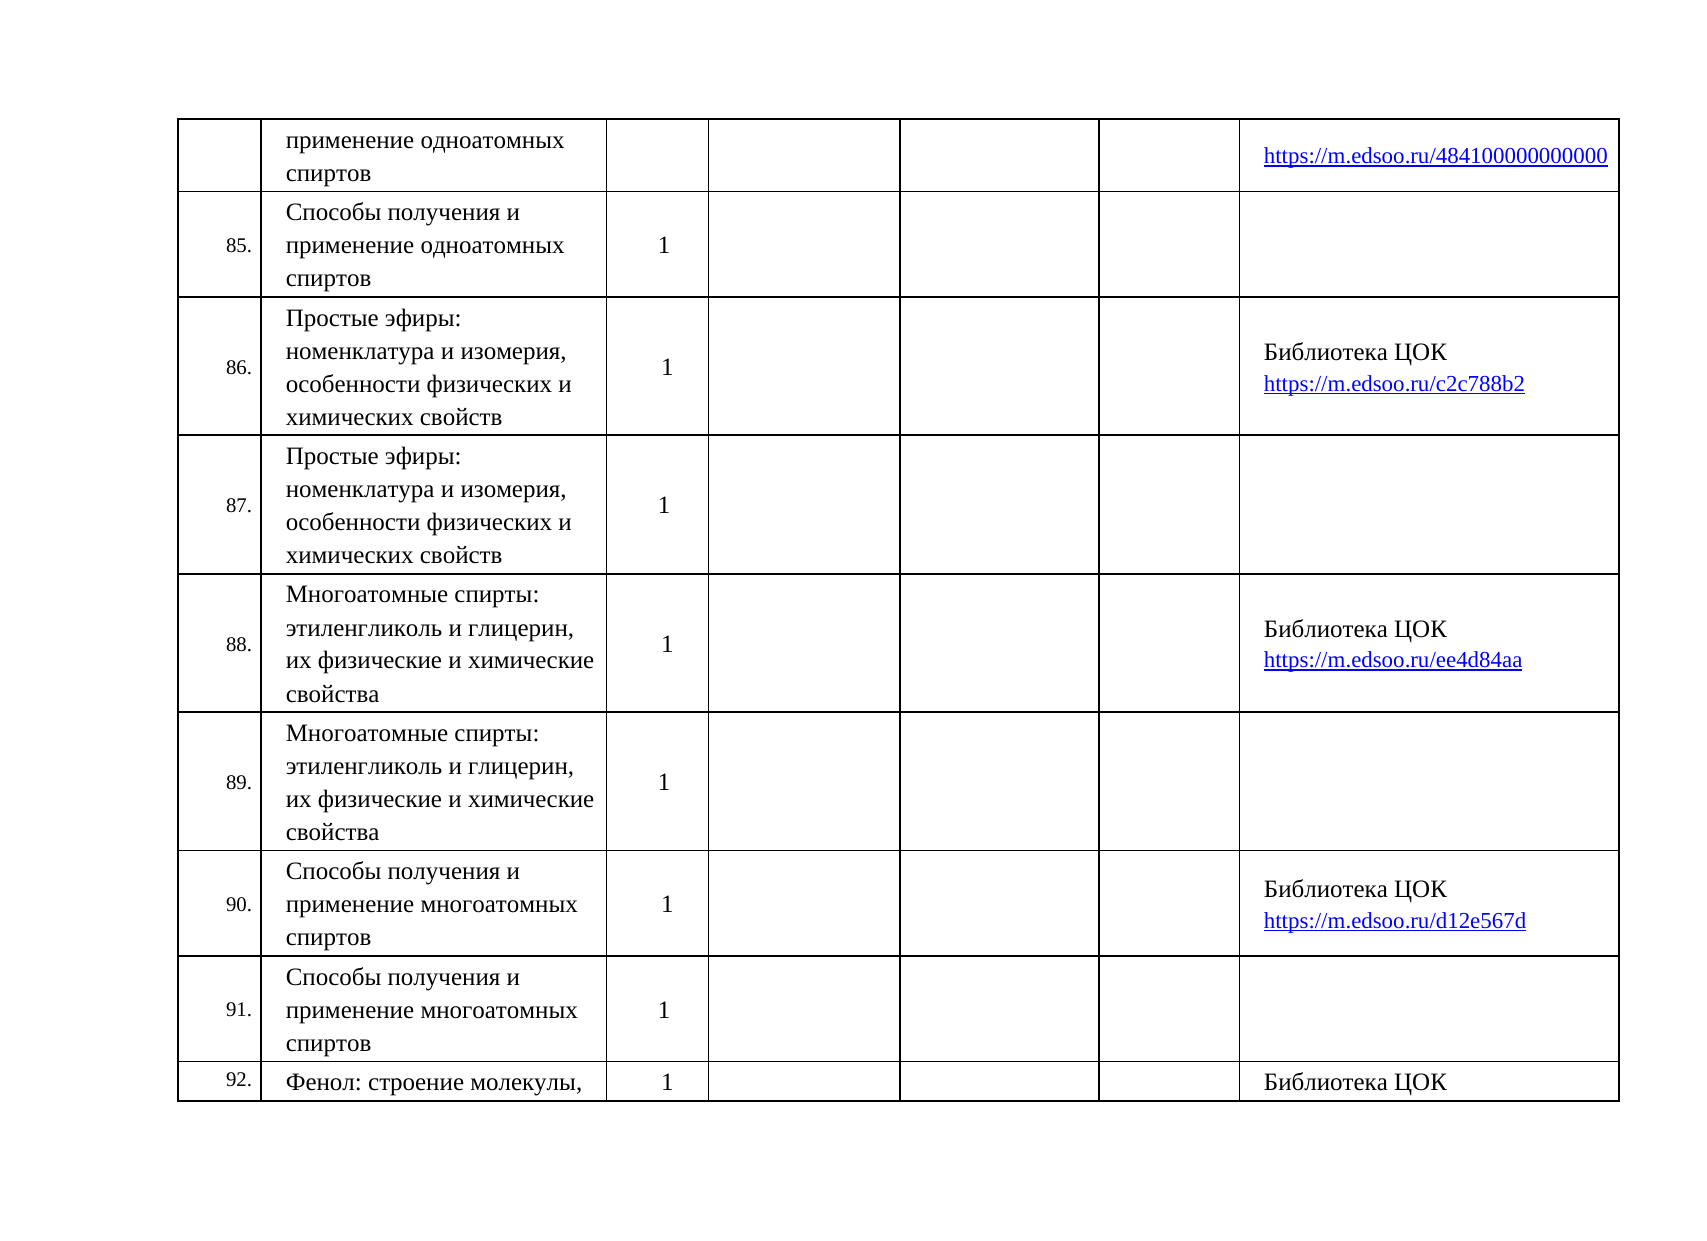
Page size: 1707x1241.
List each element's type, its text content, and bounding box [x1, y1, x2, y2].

table_cell [179, 192, 260, 296]
table_cell [901, 575, 1098, 711]
table_cell [901, 851, 1098, 955]
table_cell Библиотека ЦОК https://m.edsoo.ru/ee4d84aa [1240, 575, 1618, 711]
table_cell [1240, 120, 1618, 191]
table_cell [179, 298, 260, 434]
table_cell 1 [607, 575, 708, 711]
table_cell [709, 851, 899, 955]
table_cell [901, 436, 1098, 573]
table_cell [179, 851, 260, 955]
table_cell [901, 1062, 1098, 1100]
table_cell [709, 1062, 899, 1100]
table_cell [1100, 120, 1239, 191]
table_cell Простые эфиры: номенклатура и изомерия, особенности физических и химических свойств [262, 436, 606, 573]
table_cell [1240, 436, 1618, 573]
table_cell [1100, 192, 1239, 296]
table_cell [901, 192, 1098, 296]
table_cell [262, 120, 606, 191]
table_cell 1 [607, 957, 708, 1061]
table_cell [1100, 575, 1239, 711]
table_cell [1100, 436, 1239, 573]
table_cell 1 [607, 436, 708, 573]
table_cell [1240, 1062, 1618, 1100]
table_cell [1240, 192, 1618, 296]
table_cell [709, 957, 899, 1061]
table_cell [179, 713, 260, 850]
table_cell [709, 192, 899, 296]
table_cell 1 [607, 713, 708, 850]
table_cell Библиотека ЦОК https://m.edsoo.ru/c2c788b2 [1240, 298, 1618, 434]
table_cell [179, 957, 260, 1061]
table_cell [1240, 713, 1618, 850]
table_cell 1 [607, 1062, 708, 1100]
table_cell Библиотека ЦОК https://m.edsoo.ru/d12e567d [1240, 851, 1618, 955]
table_cell [179, 575, 260, 711]
table_cell [179, 436, 260, 573]
table_cell Способы получения и применение многоатомных спиртов [262, 957, 606, 1061]
table_cell Простые эфиры: номенклатура и изомерия, особенности физических и химических свойств [262, 298, 606, 434]
table_cell [1100, 298, 1239, 434]
table_cell 1 [607, 192, 708, 296]
table_cell Многоатомные спирты: этиленгликоль и глицерин, их физические и химические свойства [262, 713, 606, 850]
table_cell [1100, 851, 1239, 955]
table_cell 1 [607, 298, 708, 434]
table_cell 1 [607, 851, 708, 955]
table_cell [901, 957, 1098, 1061]
table_cell [179, 1062, 260, 1100]
table_cell Многоатомные спирты: этиленгликоль и глицерин, их физические и химические свойства [262, 575, 606, 711]
table_cell [1100, 957, 1239, 1061]
table_cell [1100, 713, 1239, 850]
table_cell [901, 298, 1098, 434]
table_cell [709, 120, 899, 191]
table_cell [709, 713, 899, 850]
table_cell [709, 436, 899, 573]
table_cell Способы получения и применение многоатомных спиртов [262, 851, 606, 955]
table_cell [709, 575, 899, 711]
table_cell [901, 120, 1098, 191]
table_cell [262, 192, 606, 296]
table_cell [1100, 1062, 1239, 1100]
table_cell 1 [607, 120, 708, 191]
table_cell [901, 713, 1098, 850]
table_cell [262, 1062, 606, 1100]
table_cell [179, 120, 260, 191]
table_cell [1240, 957, 1618, 1061]
table_cell [709, 298, 899, 434]
